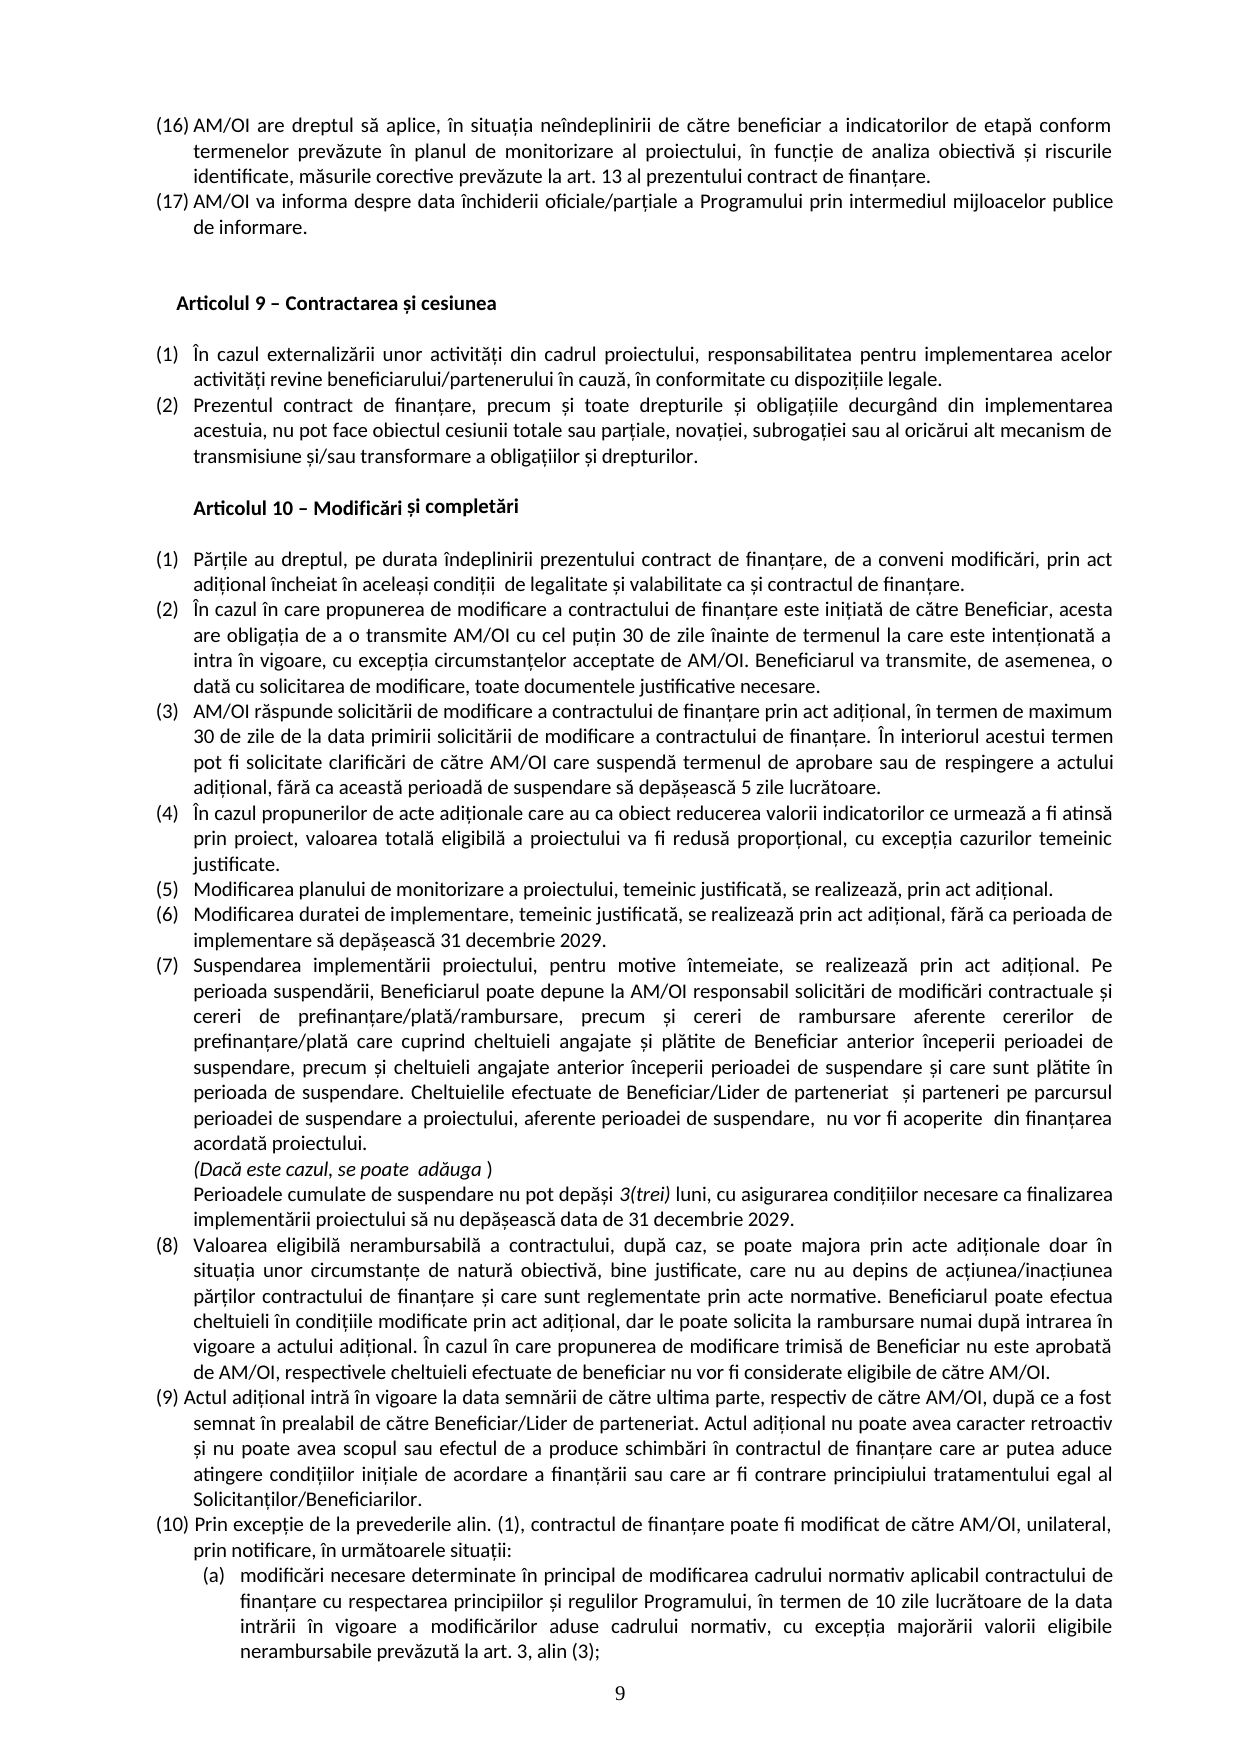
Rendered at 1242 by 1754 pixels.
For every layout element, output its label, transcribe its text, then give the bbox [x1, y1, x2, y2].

list În cazul în care propunerea de modificare a contractului de finanțare este inițiată de către Beneficiar, acesta are obligația de a o transmite AM/OI cu cel puțin 30 de zile înainte de termenul la care este intenționată a intra în vigoare, cu excepția circumstanțelor acceptate de AM/OI. Beneficiarul va transmite, de asemenea, o dată cu solicitarea de modificare, toate documentele justificative necesare. [156, 597, 1114, 698]
list Suspendarea implementării proiectului, pentru motive întemeiate, se realizează prin act adițional. Pe perioada suspendării, Beneficiarul poate depune la AM/OI responsabil solicitări de modificări contractuale și cereri de prefinanțare/plată/rambursare, precum și cereri de rambursare aferente cererilor de prefinanțare/plată care cuprind cheltuieli angajate și plătite de Beneficiar anterior începerii perioadei de suspendare, precum și cheltuieli angajate anterior începerii perioadei de suspendare și care sunt plătite în perioada de suspendare. Cheltuielile efectuate de Beneficiar/Lider de parteneriat și parteneri pe parcursul perioadei de suspendare a proiectului, aferente perioadei de suspendare, nu vor fi acoperite din finanțarea acordată proiectului. [156, 952, 1114, 1156]
list (10) Prin excepție de la prevederile alin. (1), contractul de finanțare poate fi modificat de către AM/OI, unilateral, prin notificare, în următoarele situații: [156, 1512, 1114, 1562]
list În cazul propunerilor de acte adiționale care au ca obiect reducerea valorii indicatorilor ce urmează a fi atinsă prin proiect, valoarea totală eligibilă a proiectului va fi redusă proporțional, cu excepția cazurilor temeinic justificate. [156, 800, 1114, 876]
list (9) Actul adițional intră în vigoare la data semnării de către ultima parte, respectiv de către AM/OI, după ce a fost semnat în prealabil de către Beneficiar/Lider de parteneriat. Actul adițional nu poate avea caracter retroactiv și nu poate avea scopul sau efectul de a produce schimbări în contractul de finanțare care ar putea aduce atingere condițiilor inițiale de acordare a finanțării sau care ar fi contrare principiului tratamentului egal al Solicitanților/Beneficiarilor. [156, 1384, 1114, 1512]
list Valoarea eligibilă nerambursabilă a contractului, după caz, se poate majora prin acte adiționale doar în situația unor circumstanțe de natură obiectivă, bine justificate, care nu au depins de acțiunea/inacțiunea părților contractului de finanțare și care sunt reglementate prin acte normative. Beneficiarul poate efectua cheltuieli în condițiile modificate prin act adițional, dar le poate solicita la rambursare numai după intrarea în vigoare a actului adițional. În cazul în care propunerea de modificare trimisă de Beneficiar nu este aprobată de AM/OI, respectivele cheltuieli efectuate de beneficiar nu vor fi considerate eligibile de către AM/OI. [156, 1232, 1114, 1384]
list modificări necesare determinate în principal de modificarea cadrului normativ aplicabil contractului de finanțare cu respectarea principiilor și regulilor Programului, în termen de 10 zile lucrătoare de la data intrării în vigoare a modificărilor aduse cadrului normativ, cu excepția majorării valorii eligibile nerambursabile prevăzută la art. 3, alin (3); [202, 1562, 1114, 1664]
list Modificarea duratei de implementare, temeinic justificată, se realizează prin act adițional, fără ca perioada de implementare să depășească 31 decembrie 2029. [156, 902, 1114, 952]
list Părțile au dreptul, pe durata îndeplinirii prezentului contract de finanțare, de a conveni modificări, prin act adițional încheiat în aceleași condiții de legalitate și valabilitate ca şi contractul de finanțare. [156, 546, 1114, 597]
list AM/OI răspunde solicitării de modificare a contractului de finanțare prin act adițional, în termen de maximum 30 de zile de la data primirii solicitării de modificare a contractului de finanțare. În interiorul acestui termen pot fi solicitate clarificări de către AM/OI care suspendă termenul de aprobare sau de respingere a actului adițional, fără ca această perioadă de suspendare să depășească 5 zile lucrătoare. [156, 698, 1114, 800]
list AM/OI are dreptul să aplice, în situația neîndeplinirii de către beneficiar a indicatorilor de etapă conform termenelor prevăzute în planul de monitorizare al proiectului, în funcție de analiza obiectivă și riscurile identificate, măsurile corective prevăzute la art. 13 al prezentului contract de finanțare. [156, 112, 1114, 189]
list Modificarea planului de monitorizare a proiectului, temeinic justificată, se realizează, prin act adițional. [156, 876, 1114, 902]
text Perioadele cumulate de suspendare nu pot depăși 3(trei) luni, cu asigurarea condițiilor necesare ca finalizarea implementării proiectului să nu depășească data de 31 decembrie 2029. [193, 1181, 1114, 1232]
list AM/OI va informa despre data închiderii oficiale/parţiale a Programului prin intermediul mijloacelor publice de informare. [156, 189, 1114, 239]
text Articolul 9 – Contractarea și cesiunea [118, 290, 1122, 316]
list Prezentul contract de finanțare, precum şi toate drepturile şi obligațiile decurgând din implementarea acestuia, nu pot face obiectul cesiunii totale sau parțiale, novației, subrogației sau al oricărui alt mecanism de transmisiune şi/sau transformare a obligațiilor şi drepturilor. [156, 392, 1114, 468]
text Articolul 10 – Modificări și completări [118, 494, 1122, 520]
text (Dacă este cazul, se poate adăuga ) [118, 1156, 1114, 1181]
list În cazul externalizării unor activități din cadrul proiectului, responsabilitatea pentru implementarea acelor activități revine beneficiarului/partenerului în cauză, în conformitate cu dispozițiile legale. [156, 341, 1114, 392]
